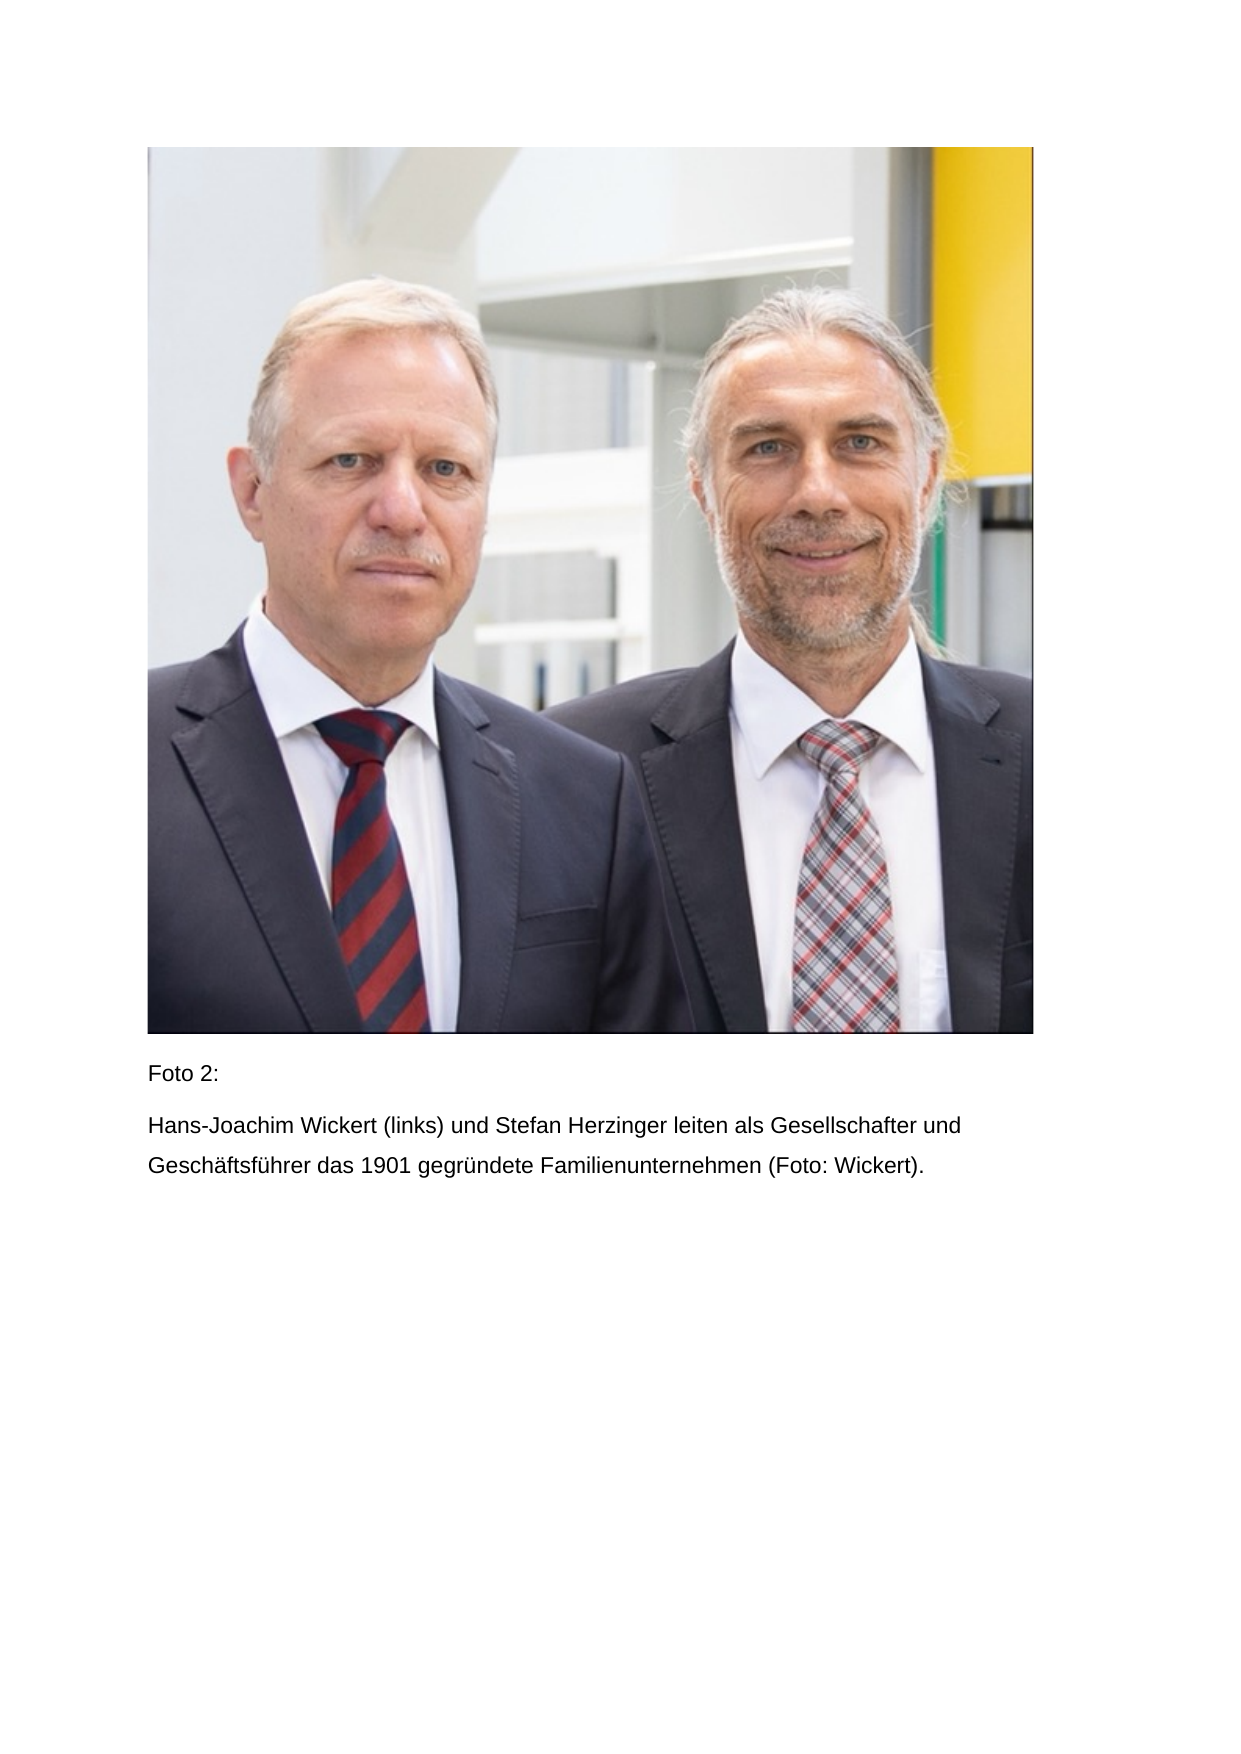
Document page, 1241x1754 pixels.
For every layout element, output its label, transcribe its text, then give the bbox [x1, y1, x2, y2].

text Hans-Joachim Wickert (links) und Stefan Herzinger leiten als Gesellschafter und Geschäftsführer das 1901 gegründete Familienunternehmen (Foto: Wickert). [148, 1112, 1093, 1178]
text Foto 2: [148, 1060, 1093, 1087]
picture [147, 147, 1034, 1034]
